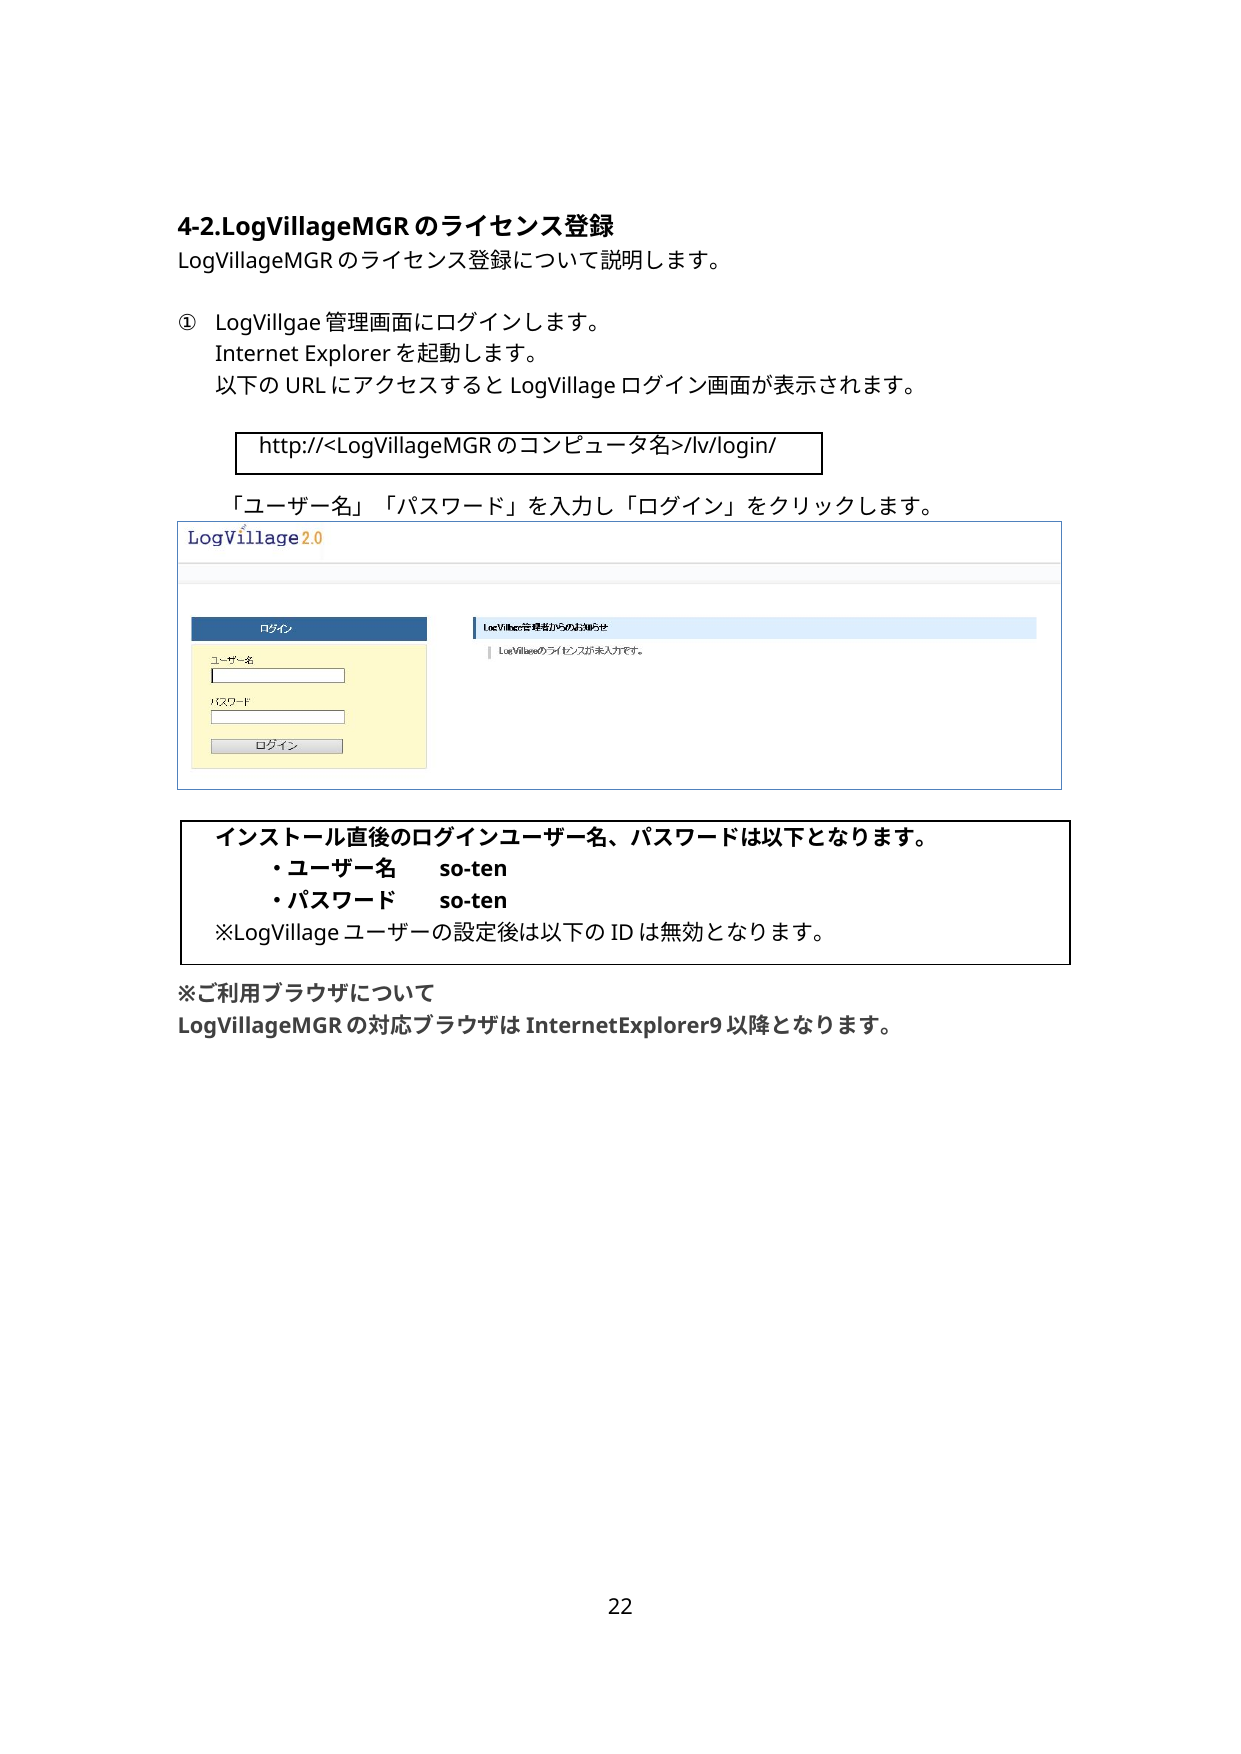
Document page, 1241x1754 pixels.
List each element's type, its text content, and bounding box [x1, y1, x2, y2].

list 以下のURLにアクセスするとLogVillageログイン画面が表示されます。 [215, 368, 1063, 400]
text LogVillageMGRのライセンス登録について説明します。 [177, 243, 1063, 275]
list LogVillgae管理画面にログインします。 [177, 304, 1063, 336]
list ・ユーザー名 so-ten [266, 851, 1063, 883]
subtitle 4-2.LogVillageMGRのライセンス登録 [177, 207, 1063, 243]
text 「ユーザー名」「パスワード」を入力し「ログイン」をクリックします。 [221, 489, 1063, 521]
list ※LogVillageユーザーの設定後は以下のIDは無効となります。 [215, 915, 1063, 946]
list インストール直後のログインユーザー名、パスワードは以下となります。 [215, 822, 1063, 851]
picture [178, 522, 1061, 789]
text http://<LogVillageMGRのコンピュータ名>/lv/login/ [259, 430, 1063, 459]
text LogVillageMGRの対応ブラウザはInternetExplorer9以降となります。 [177, 1008, 1063, 1040]
list ・パスワード so-ten [266, 883, 1063, 915]
text ※ご利用ブラウザについて [177, 976, 1063, 1008]
list Internet Explorerを起動します。 [215, 336, 1063, 368]
